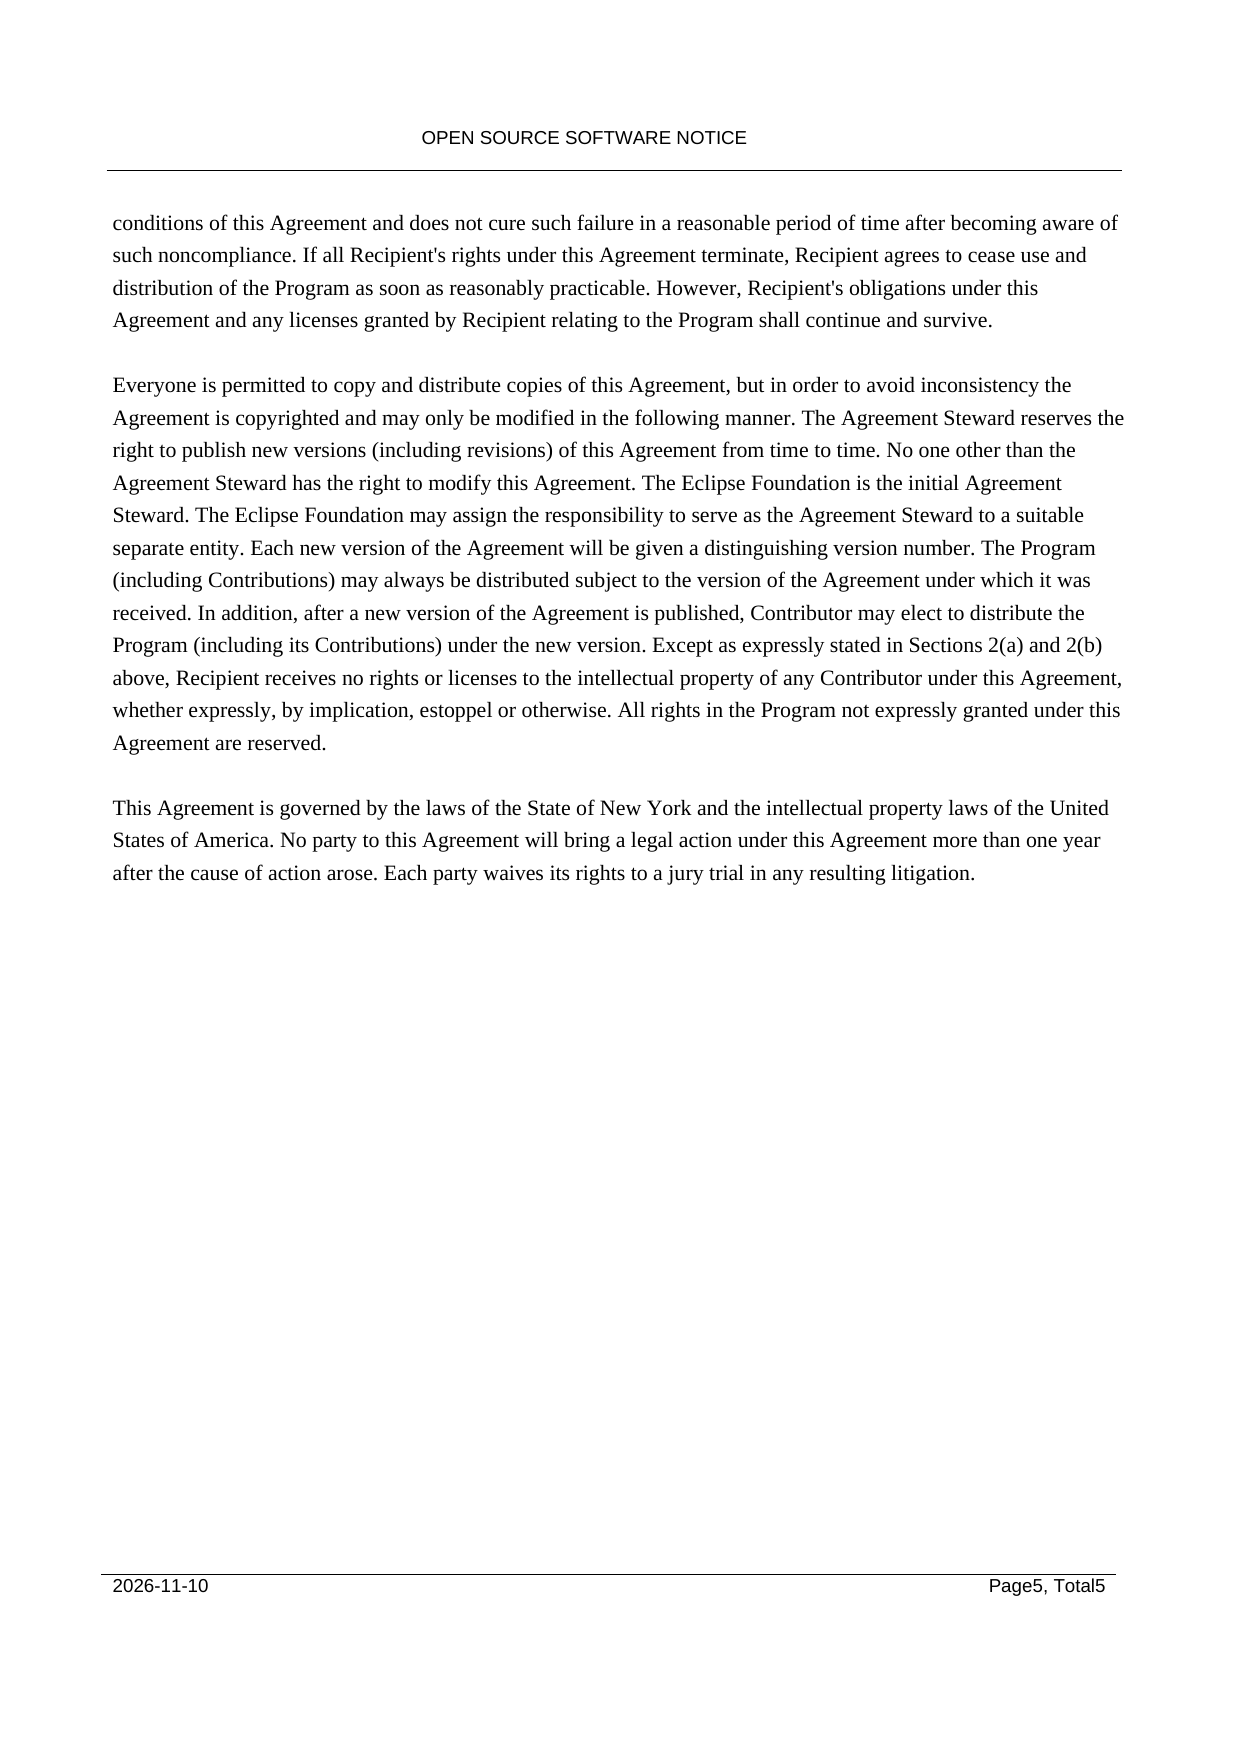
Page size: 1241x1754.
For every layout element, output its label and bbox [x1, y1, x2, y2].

text [112, 206, 1128, 889]
